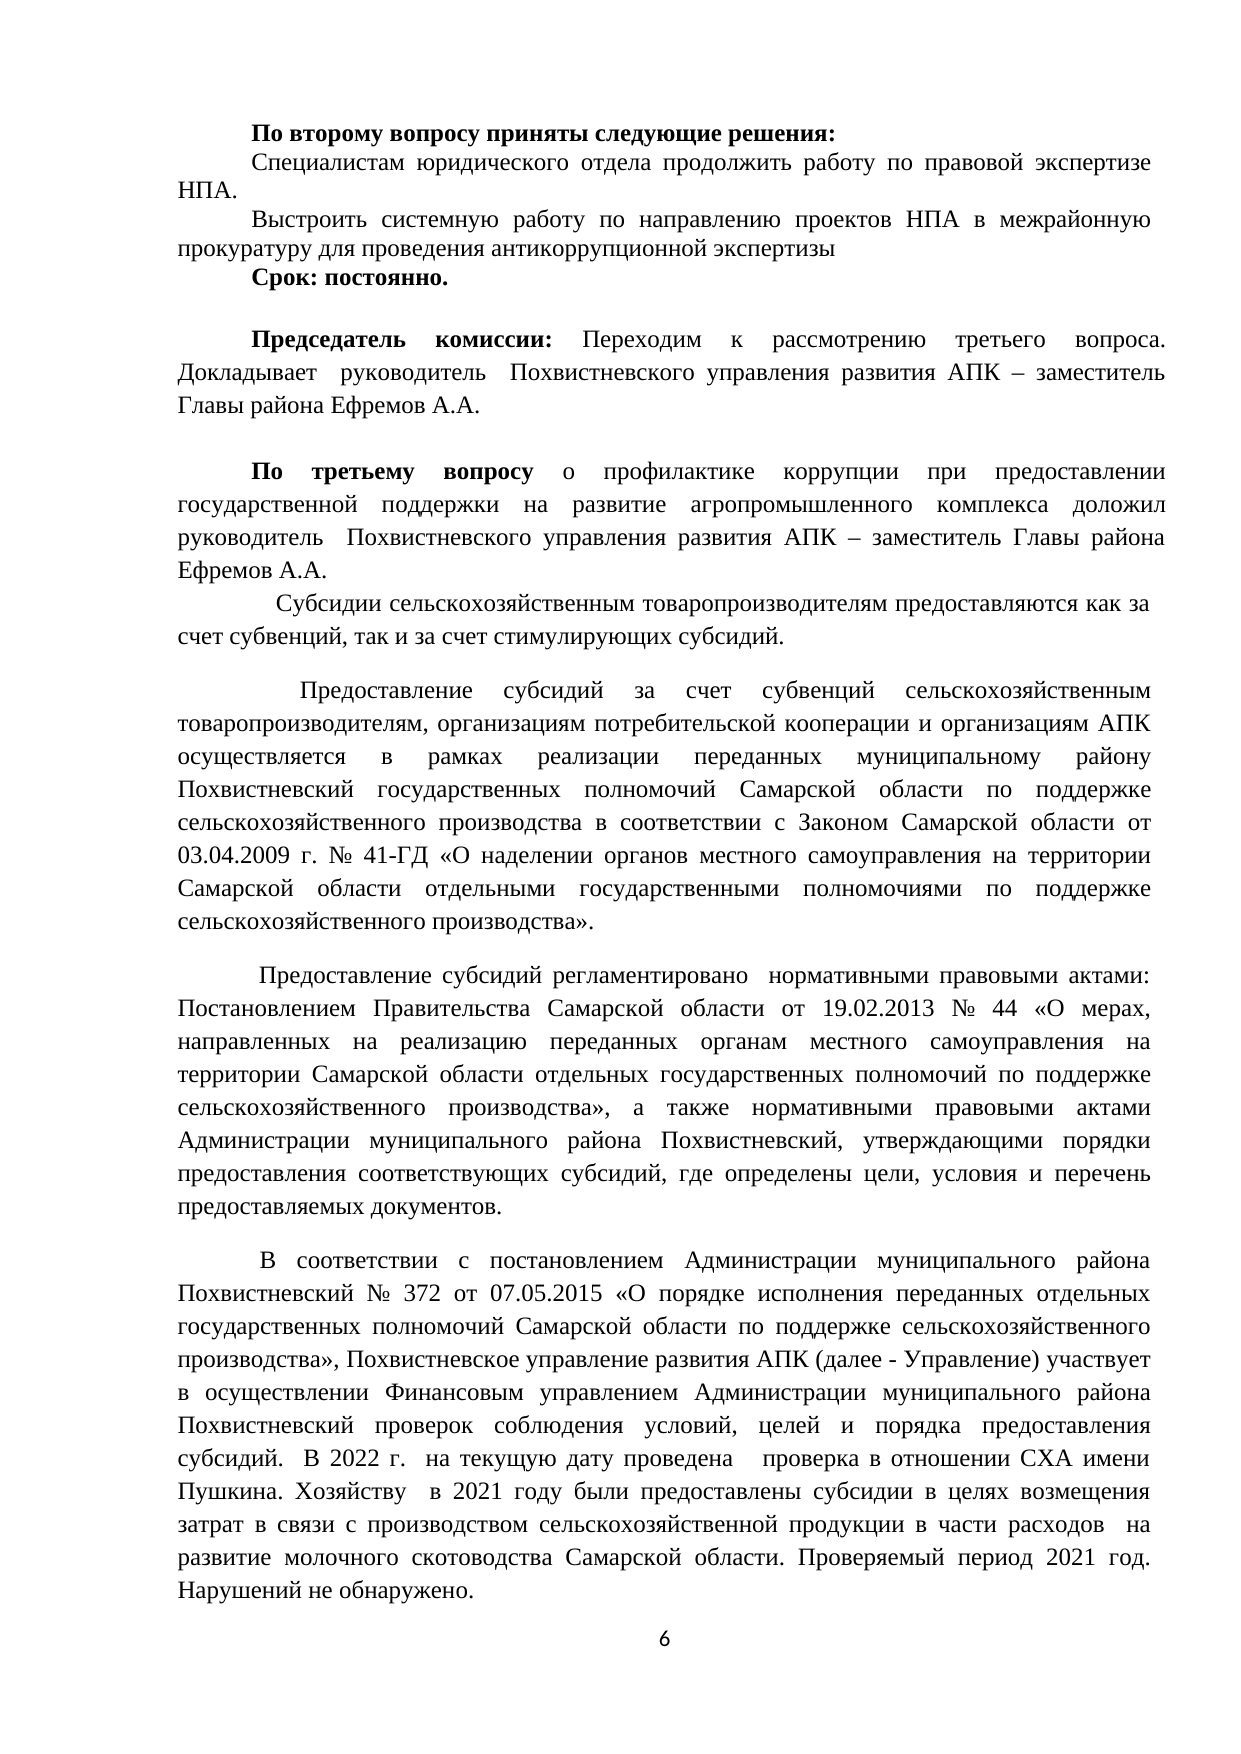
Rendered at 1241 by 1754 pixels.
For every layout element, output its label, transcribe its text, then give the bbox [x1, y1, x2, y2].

text В соответствии с постановлением Администрации муниципального района Похвистневский № 372 от 07.05.2015 «О порядке исполнения переданных отдельных государственных полномочий Самарской области по поддержке сельскохозяйственного производства», Похвистневское управление развития АПК (далее - Управление) участвует в осуществлении Финансовым управлением Администрации муниципального района Похвистневский проверок соблюдения условий, целей и порядка предоставления субсидий. В 2022 г. на текущую дату проведена проверка в отношении СХА имени Пушкина. Хозяйству в 2021 году были предоставлены субсидии в целях возмещения затрат в связи с производством сельскохозяйственной продукции в части расходов на развитие молочного скотоводства Самарской области. Проверяемый период 2021 год. Нарушений не обнаружено. [177, 1245, 1152, 1604]
text Выстроить системную работу по направлению проектов НПА в межрайонную прокуратуру для проведения антикоррупционной экспертизы [177, 204, 1152, 262]
text По второму вопросу приняты следующие решения: [177, 118, 1152, 147]
text Специалистам юридического отдела продолжить работу по правовой экспертизе НПА. [177, 147, 1152, 204]
text По третьему вопросу о профилактике коррупции при предоставлении государственной поддержки на развитие агропромышленного комплекса доложил руководитель Похвистневского управления развития АПК – заместитель Главы района Ефремов А.А. [177, 456, 1167, 583]
text Субсидии сельскохозяйственным товаропроизводителям предоставляются как за счет субвенций, так и за счет стимулирующих субсидий. [177, 588, 1152, 649]
text Предоставление субсидий за счет субвенций сельскохозяйственным товаропроизводителям, организациям потребительской кооперации и организациям АПК осуществляется в рамках реализации переданных муниципальному району Похвистневский государственных полномочий Самарской области по поддержке сельскохозяйственного производства в соответствии с Законом Самарской области от 03.04.2009 г. № 41-ГД «О наделении органов местного самоуправления на территории Самарской области отдельными государственными полномочиями по поддержке сельскохозяйственного производства». [177, 675, 1152, 934]
text Председатель комиссии: Переходим к рассмотрению третьего вопроса. Докладывает руководитель Похвистневского управления развития АПК – заместитель Главы района Ефремов А.А. [177, 324, 1167, 418]
text Срок: постоянно. [177, 262, 1152, 291]
text Предоставление субсидий регламентировано нормативными правовыми актами: Постановлением Правительства Самарской области от 19.02.2013 № 44 «О мерах, направленных на реализацию переданных органам местного самоуправления на территории Самарской области отдельных государственных полномочий по поддержке сельскохозяйственного производства», а также нормативными правовыми актами Администрации муниципального района Похвистневский, утверждающими порядки предоставления соответствующих субсидий, где определены цели, условия и перечень предоставляемых документов. [177, 960, 1152, 1219]
